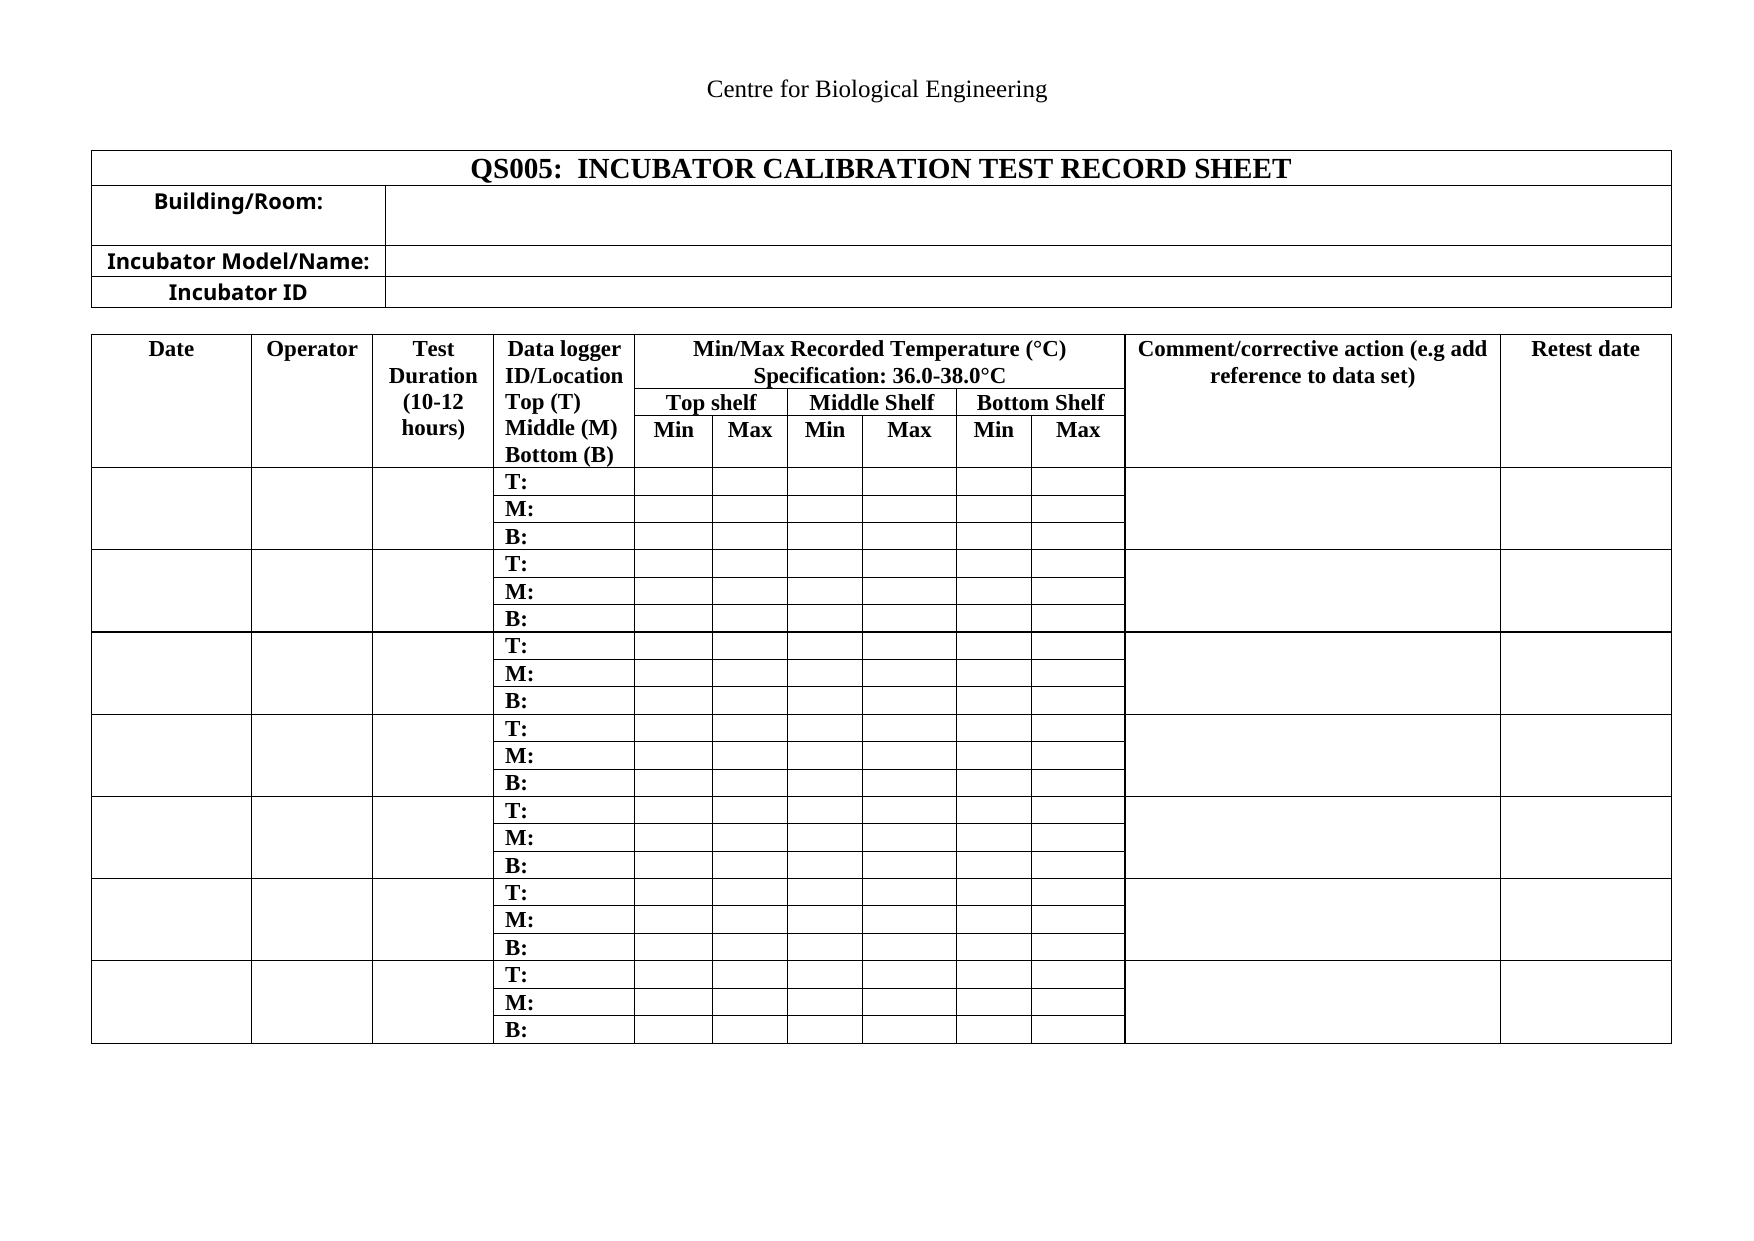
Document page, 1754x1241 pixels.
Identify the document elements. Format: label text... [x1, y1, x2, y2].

table_cell [957, 550, 1031, 577]
table_cell [713, 1016, 787, 1042]
table_cell [635, 578, 712, 604]
table_cell [788, 1016, 862, 1042]
table_cell M: [494, 742, 634, 768]
table_cell [863, 578, 956, 604]
table_cell [92, 797, 251, 878]
table_cell [863, 852, 956, 878]
table_cell [635, 715, 712, 741]
table_cell [957, 989, 1031, 1015]
table_cell [863, 742, 956, 768]
table_cell [1126, 879, 1500, 960]
table_cell [1032, 605, 1124, 631]
table_cell [92, 633, 251, 714]
table_cell [863, 961, 956, 988]
table_cell [957, 961, 1031, 988]
table_cell [713, 879, 787, 905]
table_cell [788, 770, 862, 796]
table_cell [1501, 633, 1671, 714]
table_cell [788, 496, 862, 522]
table_cell [635, 550, 712, 577]
table_header Min/Max Recorded Temperature (°C) Specification: 36.0-38.0°C [635, 335, 1124, 388]
table_header Operator [252, 335, 372, 467]
table_cell [1032, 989, 1124, 1015]
table_header QS005: INCUBATOR CALIBRATION TEST RECORD SHEET [92, 151, 1671, 184]
table_cell [635, 468, 712, 494]
table_cell [635, 770, 712, 796]
table_cell Bottom Shelf [957, 389, 1124, 415]
table_cell [713, 797, 787, 823]
table_cell [635, 797, 712, 823]
table_header Test Duration (10-12 hours) [373, 335, 493, 467]
table_cell [635, 879, 712, 905]
table_cell [713, 989, 787, 1015]
table_cell [373, 468, 493, 549]
table_cell Max [1032, 416, 1124, 467]
table_cell [1032, 468, 1124, 494]
table_cell T: [494, 550, 634, 577]
table_cell [713, 578, 787, 604]
table_cell [92, 550, 251, 631]
table_cell [713, 770, 787, 796]
table_cell [957, 1016, 1031, 1042]
table_header Retest date [1501, 335, 1671, 467]
table_cell [635, 906, 712, 933]
table_cell [788, 989, 862, 1015]
table_cell [1126, 550, 1500, 631]
table_cell [1032, 1016, 1124, 1042]
table_header Data logger ID/Location Top (T) Middle (M) Bottom (B) [494, 335, 634, 467]
table_cell [788, 961, 862, 988]
table_cell [863, 1016, 956, 1042]
table_cell Min [957, 416, 1031, 467]
table_cell [788, 605, 862, 631]
table_cell [1501, 879, 1671, 960]
table_cell [1501, 715, 1671, 796]
table_cell M: [494, 578, 634, 604]
table_cell Max [713, 416, 787, 467]
table_cell [863, 687, 956, 714]
table_cell [788, 550, 862, 577]
table_cell T: [494, 633, 634, 659]
table_cell [788, 715, 862, 741]
table_cell [252, 715, 372, 796]
table_cell [957, 468, 1031, 494]
table_cell [713, 550, 787, 577]
table_cell T: [494, 797, 634, 823]
table_cell [957, 660, 1031, 686]
table_cell B: [494, 770, 634, 796]
table_cell T: [494, 468, 634, 494]
table_cell [252, 468, 372, 549]
table_cell [1126, 715, 1500, 796]
table_cell [713, 852, 787, 878]
table_cell [788, 468, 862, 494]
table_cell [1032, 824, 1124, 851]
table_cell [788, 797, 862, 823]
table_cell [957, 852, 1031, 878]
table_cell [635, 633, 712, 659]
table_cell [788, 906, 862, 933]
table_cell [788, 824, 862, 851]
table_cell [1032, 934, 1124, 960]
table_cell [1126, 797, 1500, 878]
table_cell [713, 715, 787, 741]
table_cell [1501, 797, 1671, 878]
table_cell [713, 687, 787, 714]
table_cell [713, 934, 787, 960]
table_cell [373, 715, 493, 796]
table_cell Min [635, 416, 712, 467]
table_cell T: [494, 961, 634, 988]
table_cell [788, 633, 862, 659]
table_cell [1032, 715, 1124, 741]
table_cell [957, 797, 1031, 823]
table_cell [386, 186, 1671, 245]
table_cell [252, 879, 372, 960]
table_cell [1032, 660, 1124, 686]
table_cell [1126, 468, 1500, 549]
table_cell [635, 523, 712, 549]
table_cell [957, 824, 1031, 851]
table_cell B: [494, 934, 634, 960]
table_cell [373, 961, 493, 1042]
table_cell M: [494, 496, 634, 522]
table_cell [252, 797, 372, 878]
table_cell [1126, 633, 1500, 714]
table_cell [863, 879, 956, 905]
table_cell [635, 742, 712, 768]
table_cell Top shelf [635, 389, 787, 415]
table_cell [1032, 879, 1124, 905]
table_cell [957, 879, 1031, 905]
table_cell [635, 496, 712, 522]
table_cell [788, 934, 862, 960]
table_cell [863, 633, 956, 659]
table_cell [1032, 852, 1124, 878]
table_cell [788, 742, 862, 768]
table_cell [788, 660, 862, 686]
table_cell [957, 578, 1031, 604]
table_cell Building/Room: [92, 186, 385, 245]
table_cell [1032, 770, 1124, 796]
table_cell [1032, 578, 1124, 604]
table_cell [957, 633, 1031, 659]
table_cell [635, 687, 712, 714]
table_cell [713, 961, 787, 988]
table_cell [1032, 742, 1124, 768]
table_cell [635, 989, 712, 1015]
table_cell [957, 496, 1031, 522]
table_cell [863, 605, 956, 631]
table_cell [863, 797, 956, 823]
table_cell M: [494, 906, 634, 933]
table_cell [1032, 961, 1124, 988]
table_cell T: [494, 879, 634, 905]
table_cell [863, 660, 956, 686]
table_cell [1126, 961, 1500, 1042]
table_cell [252, 550, 372, 631]
table_cell [1032, 633, 1124, 659]
table_cell [1032, 550, 1124, 577]
table_cell [713, 660, 787, 686]
table_cell [92, 879, 251, 960]
table_cell Incubator ID [92, 277, 385, 307]
table_cell [635, 961, 712, 988]
table_header Date [92, 335, 251, 467]
table_cell [788, 852, 862, 878]
table_cell [713, 468, 787, 494]
table_cell Max [863, 416, 956, 467]
table_cell [1501, 550, 1671, 631]
table_cell Middle Shelf [788, 389, 956, 415]
table_cell [788, 687, 862, 714]
table_cell [863, 906, 956, 933]
table_cell [713, 496, 787, 522]
table_cell [863, 824, 956, 851]
table_cell B: [494, 852, 634, 878]
table_cell B: [494, 523, 634, 549]
table_cell [635, 605, 712, 631]
table_cell [1501, 468, 1671, 549]
table_cell [713, 906, 787, 933]
table_cell [788, 578, 862, 604]
table_cell [957, 523, 1031, 549]
table_cell [635, 1016, 712, 1042]
table_cell [713, 605, 787, 631]
table_cell [373, 797, 493, 878]
table_cell [863, 550, 956, 577]
table_cell [863, 468, 956, 494]
table_cell [1032, 523, 1124, 549]
table_cell [1032, 797, 1124, 823]
table_cell B: [494, 687, 634, 714]
table_cell [957, 906, 1031, 933]
table_cell [788, 523, 862, 549]
table_cell [373, 879, 493, 960]
table_cell [957, 687, 1031, 714]
table_cell [863, 934, 956, 960]
table_cell [252, 961, 372, 1042]
table_cell [788, 879, 862, 905]
table_cell M: [494, 824, 634, 851]
table_cell [863, 523, 956, 549]
table_cell [1032, 906, 1124, 933]
table_cell [92, 468, 251, 549]
table_cell [252, 633, 372, 714]
table_cell B: [494, 605, 634, 631]
table_cell [635, 852, 712, 878]
table_cell [713, 742, 787, 768]
table_cell [92, 961, 251, 1042]
table_cell Min [788, 416, 862, 467]
table_cell [713, 824, 787, 851]
table_cell [1032, 496, 1124, 522]
table_cell B: [494, 1016, 634, 1042]
table_cell [957, 934, 1031, 960]
table_cell T: [494, 715, 634, 741]
table_cell [635, 824, 712, 851]
table_cell [635, 934, 712, 960]
table_cell [92, 715, 251, 796]
table_cell [957, 742, 1031, 768]
table_cell [373, 550, 493, 631]
table_cell [863, 715, 956, 741]
table_cell [635, 660, 712, 686]
table_cell [957, 715, 1031, 741]
table_cell M: [494, 989, 634, 1015]
table_header Comment/corrective action (e.g add reference to data set) [1126, 335, 1500, 467]
table_cell [386, 277, 1671, 307]
table_cell [1501, 961, 1671, 1042]
table_cell M: [494, 660, 634, 686]
table_cell Incubator Model/Name: [92, 246, 385, 276]
table_cell [863, 770, 956, 796]
table_cell [863, 496, 956, 522]
table_cell [1032, 687, 1124, 714]
table_cell [713, 633, 787, 659]
table_cell [386, 246, 1671, 276]
table_cell [957, 605, 1031, 631]
table_cell [863, 989, 956, 1015]
table_cell [957, 770, 1031, 796]
table_cell [373, 633, 493, 714]
table_cell [713, 523, 787, 549]
